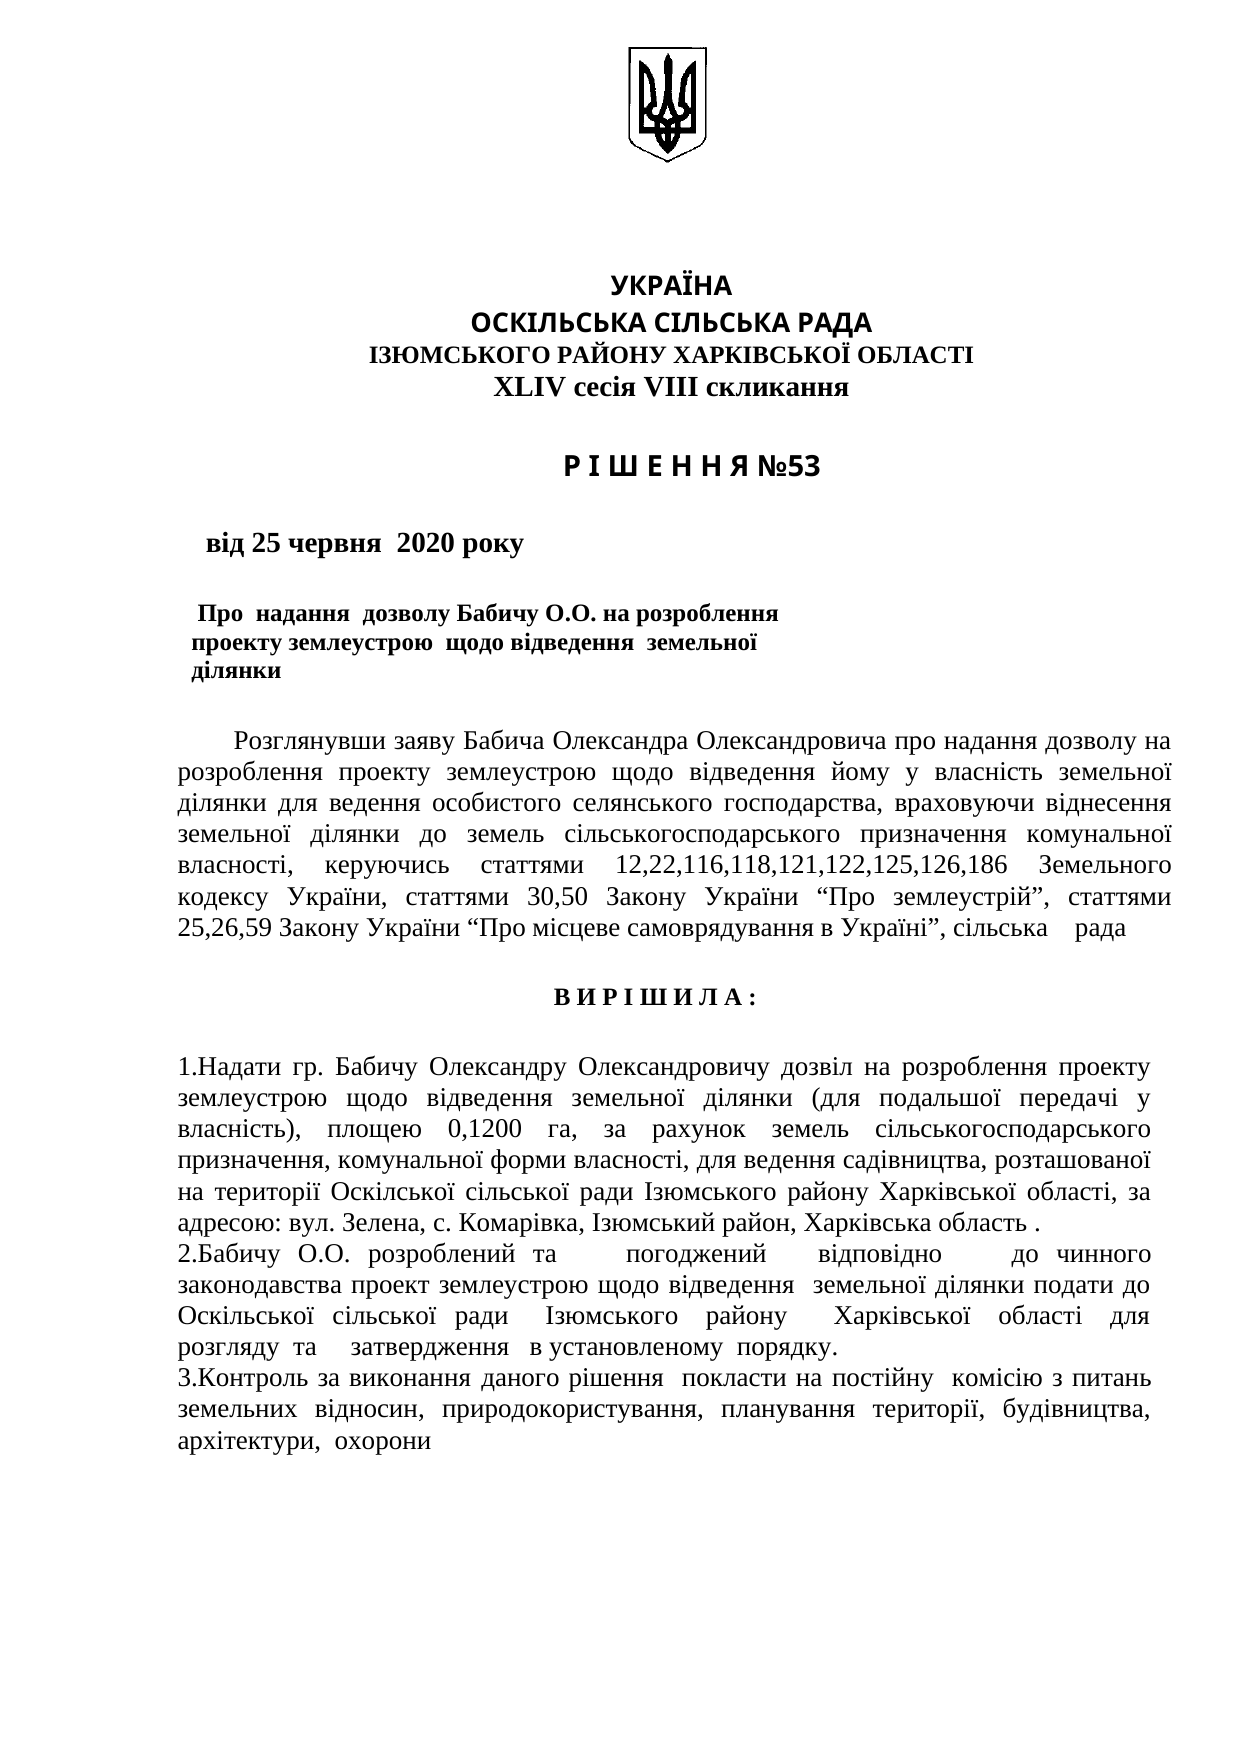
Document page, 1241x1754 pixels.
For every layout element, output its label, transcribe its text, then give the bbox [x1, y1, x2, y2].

text В И Р І Ш И Л А : [191, 982, 1152, 1010]
text 3.Контроль за виконання даного рішення покласти на постійну комісію з питань земельних відносин, природокористування, планування території, будівництва, архітектури, охорони [177, 1361, 1152, 1455]
text УКРАЇНА [191, 267, 1152, 303]
text 2.Бабичу О.О. розроблений та погоджений відповідно до чинного законодавства проект землеустрою щодо відведення земельної ділянки подати до Оскільської сільської ради Ізюмського району Харківської області для розгляду та затвердження в установленому порядку. [177, 1237, 1152, 1361]
picture [592, 45, 750, 199]
text ОСКІЛЬСЬКА СІЛЬСЬКА РАДА [191, 303, 1152, 340]
text ІЗЮМСЬКОГО РАЙОНУ ХАРКІВСЬКОЇ ОБЛАСТІ [191, 340, 1152, 369]
text від 25 червня 2020 року [191, 525, 1152, 558]
text Про надання дозволу Бабичу О.О. на розроблення [191, 598, 1152, 627]
text ділянки [191, 655, 1152, 684]
text 1.Надати гр. Бабичу Олександру Олександровичу дозвіл на розроблення проекту землеустрою щодо відведення земельної ділянки (для подальшої передачі у власність), площею 0,1200 га, за рахунок земель сільськогосподарського призначення, комунальної форми власності, для ведення садівництва, розташованої на території Оскілської сільської ради Ізюмського району Харківської області, за адресою: вул. Зелена, с. Комарівка, Ізюмський район, Харківська область . [177, 1050, 1152, 1237]
text XLIV сесія VІІІ скликання [191, 369, 1152, 403]
text Розглянувши заяву Бабича Олександра Олександровича про надання дозволу на розроблення проекту землеустрою щодо відведення йому у власність земельної ділянки для ведення особистого селянського господарства, враховуючи віднесення земельної ділянки до земель сільськогосподарського призначення комунальної власності, керуючись статтями 12,22,116,118,121,122,125,126,186 Земельного кодексу України, статтями 30,50 Закону України “Про землеустрій”, статтями 25,26,59 Закону України “Про місцеве самоврядування в Україні”, сільська рада [177, 724, 1173, 942]
text проекту землеустрою щодо відведення земельної [191, 627, 1152, 655]
text Р І Ш Е Н Н Я №53 [191, 445, 1152, 485]
